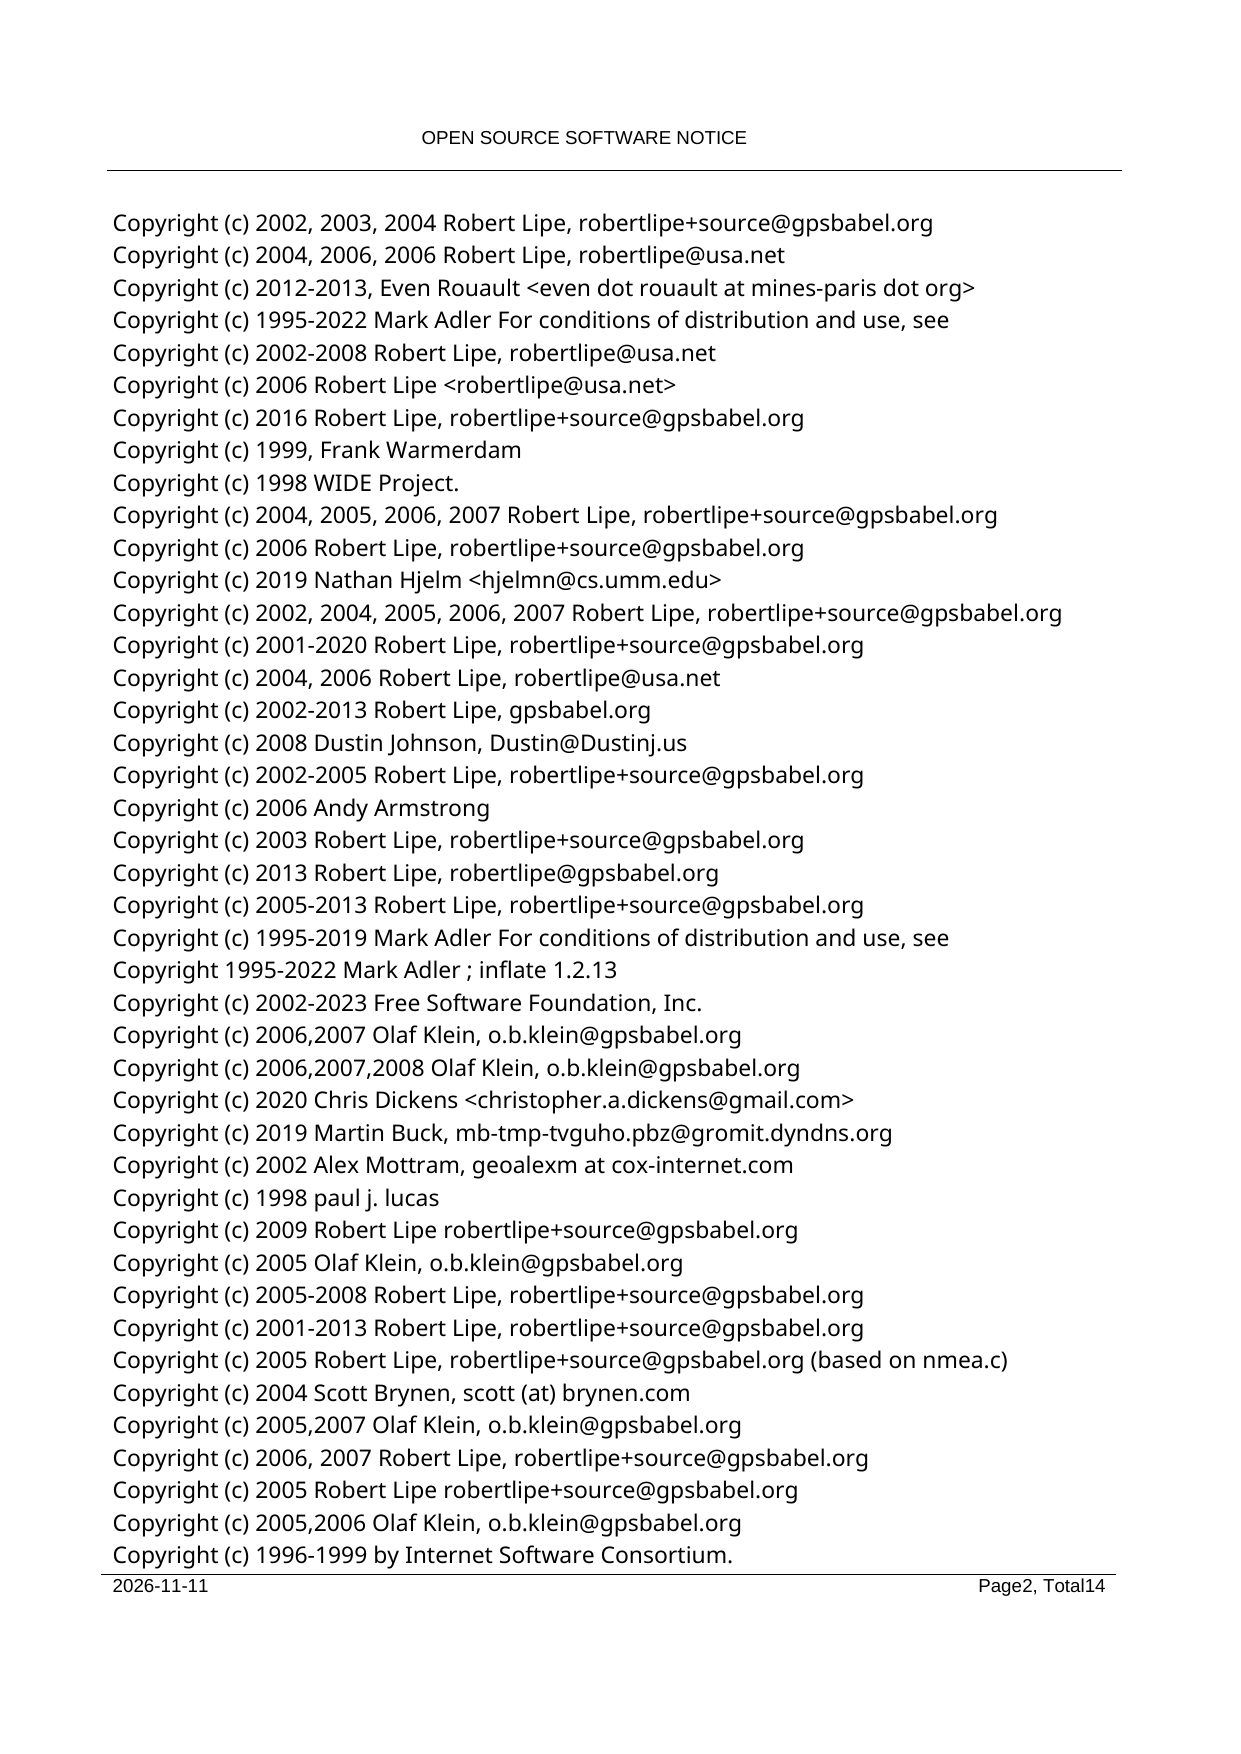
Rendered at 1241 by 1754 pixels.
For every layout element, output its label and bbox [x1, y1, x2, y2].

text [112, 206, 1128, 1571]
